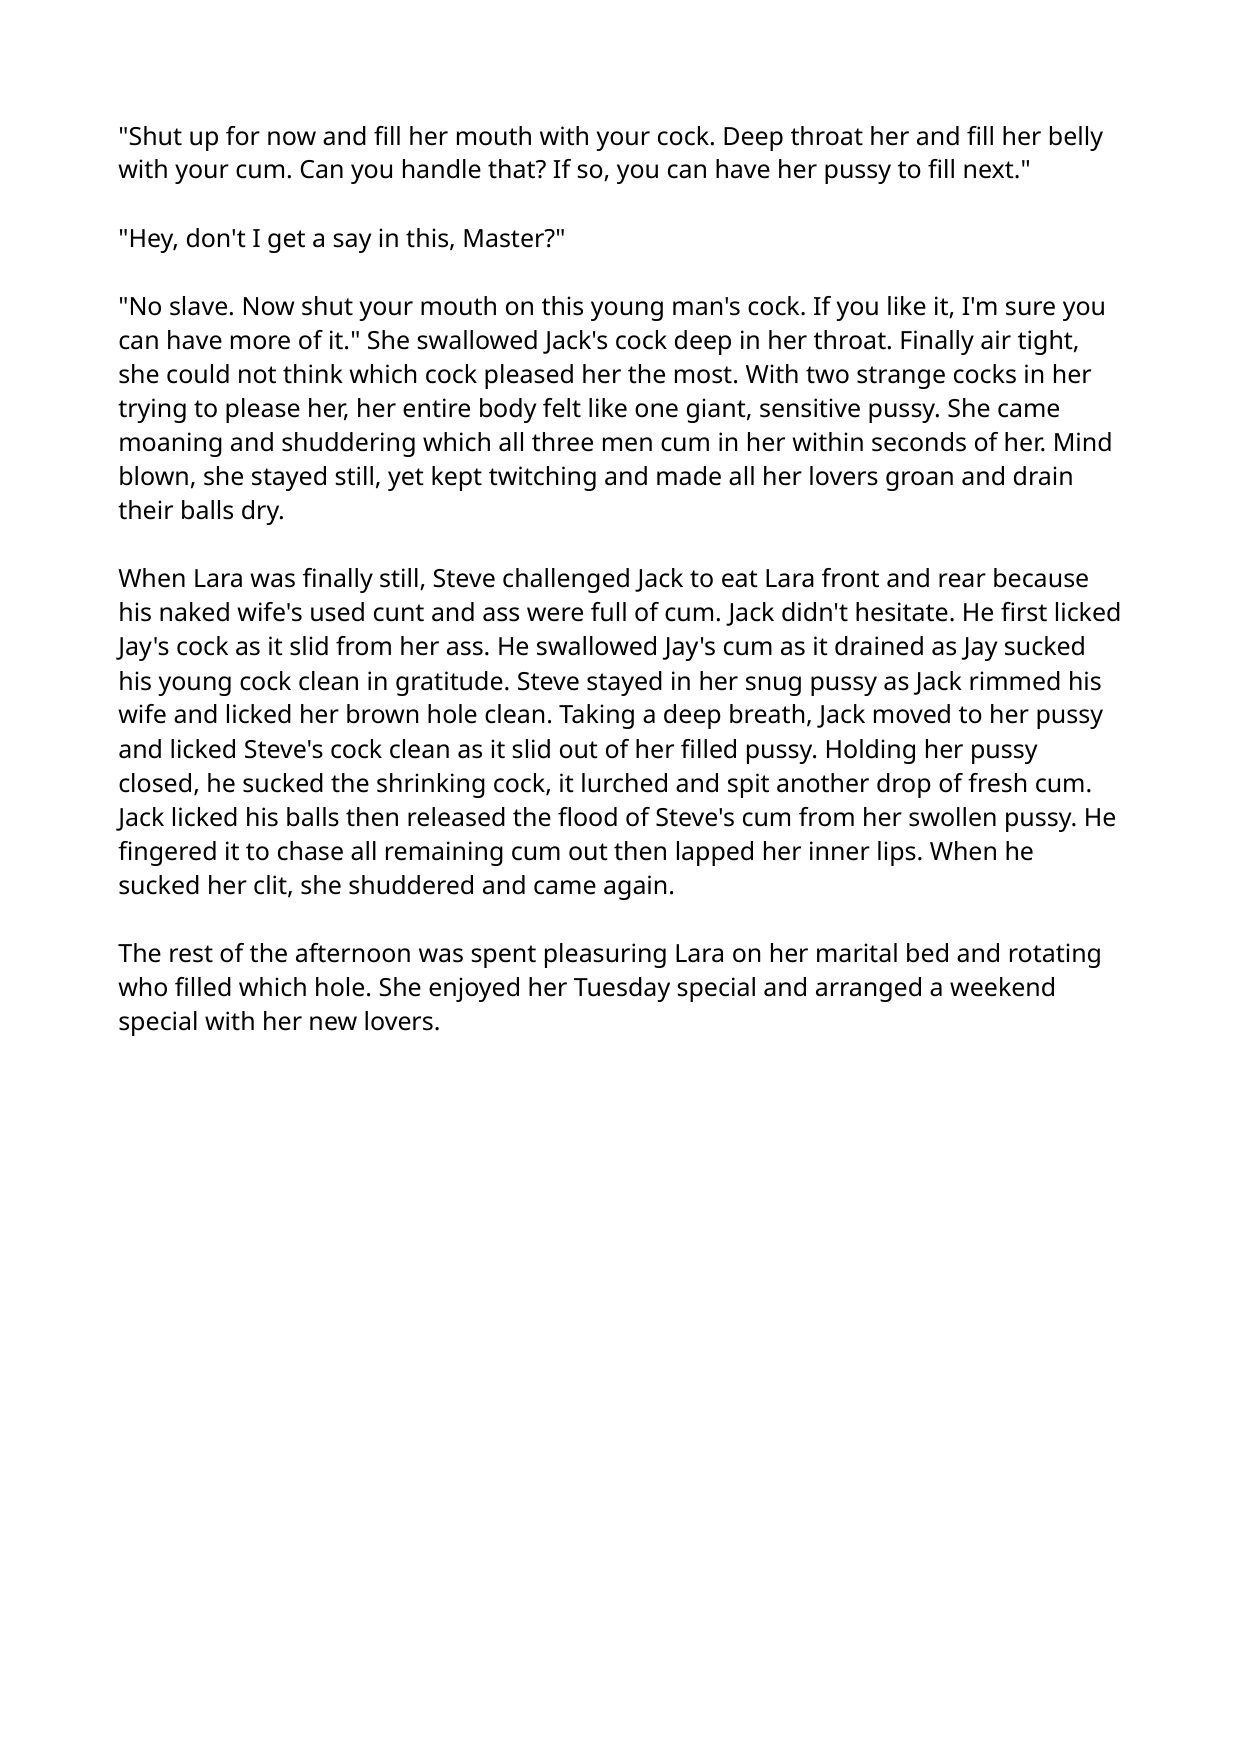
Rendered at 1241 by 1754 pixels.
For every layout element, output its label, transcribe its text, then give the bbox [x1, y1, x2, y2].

text "No slave. Now shut your mouth on this young man's cock. If you like it, I'm sure you can have more of it." She swallowed Jack's cock deep in her throat. Finally air tight, she could not think which cock pleased her the most. With two strange cocks in her trying to please her, her entire body felt like one giant, sensitive pussy. She came moaning and shuddering which all three men cum in her within seconds of her. Mind blown, she stayed still, yet kept twitching and made all her lovers groan and drain their balls dry. [118, 288, 1122, 527]
text "Hey, don't I get a say in this, Master?" [118, 220, 1122, 254]
text When Lara was finally still, Steve challenged Jack to eat Lara front and rear because his naked wife's used cunt and ass were full of cum. Jack didn't hesitate. He first licked Jay's cock as it slid from her ass. He swallowed Jay's cum as it drained as Jay sucked his young cock clean in gratitude. Steve stayed in her snug pussy as Jack rimmed his wife and licked her brown hole clean. Taking a deep breath, Jack moved to her pussy and licked Steve's cock clean as it slid out of her filled pussy. Holding her pussy closed, he sucked the shrinking cock, it lurched and spit another drop of fresh cum. Jack licked his balls then released the flood of Steve's cum from her swollen pussy. He fingered it to chase all remaining cum out then lapped her inner lips. When he sucked her clit, she shuddered and came again. [118, 561, 1122, 902]
text The rest of the afternoon was spent pleasuring Lara on her marital bed and rotating who filled which hole. She enjoyed her Tuesday special and arranged a weekend special with her new lovers. [118, 936, 1122, 1038]
text "Shut up for now and fill her mouth with your cock. Deep throat her and fill her belly with your cum. Can you handle that? If so, you can have her pussy to fill next." [118, 118, 1122, 186]
